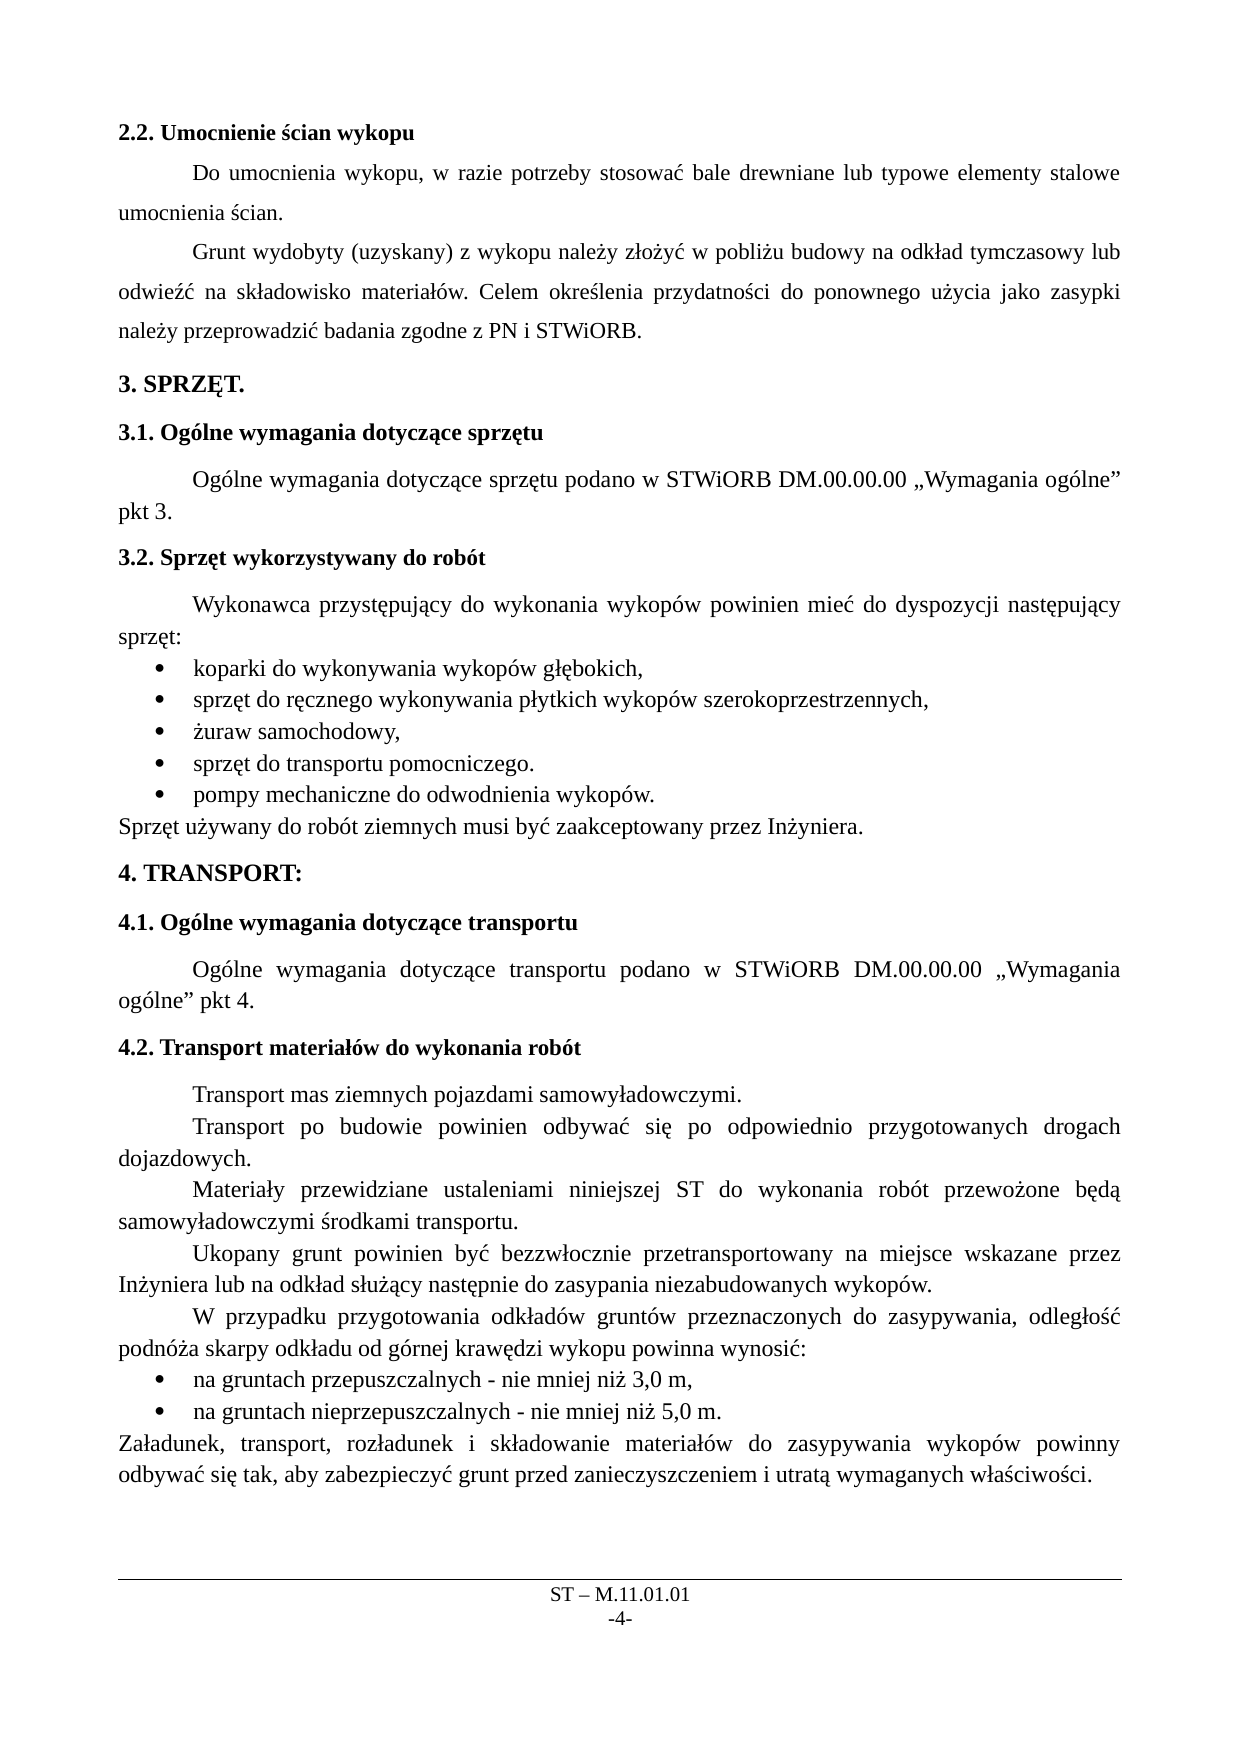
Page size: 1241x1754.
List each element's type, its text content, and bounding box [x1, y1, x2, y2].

list sprzęt do transportu pomocniczego. [156, 749, 1122, 776]
list koparki do wykonywania wykopów głębokich, [156, 654, 1122, 681]
text 2.2. Umocnienie ścian wykopu [118, 118, 1122, 146]
list sprzęt do ręcznego wykonywania płytkich wykopów szerokoprzestrzennych, [156, 685, 1122, 713]
text Grunt wydobyty (uzyskany) z wykopu należy złożyć w pobliżu budowy na odkład tymczasowy lub odwieźć na składowisko materiałów. Celem określenia przydatności do ponownego użycia jako zasypki należy przeprowadzić badania zgodne z PN i STWiORB. [118, 238, 1122, 344]
text Materiały przewidziane ustaleniami niniejszej ST do wykonania robót przewożone będą samowyładowczymi środkami transportu. [118, 1175, 1122, 1234]
list żuraw samochodowy, [156, 717, 1122, 745]
text Ukopany grunt powinien być bezzwłocznie przetransportowany na miejsce wskazane przez Inżyniera lub na odkład służący następnie do zasypania niezabudowanych wykopów. [118, 1239, 1122, 1298]
subtitle SPRZĘT. [118, 369, 1122, 397]
text W przypadku przygotowania odkładów gruntów przeznaczonych do zasypywania, odległość podnóża skarpy odkładu od górnej krawędzi wykopu powinna wynosić: [118, 1302, 1122, 1361]
text 3.2. Sprzęt wykorzystywany do robót [118, 543, 1122, 571]
list na gruntach przepuszczalnych - nie mniej niż 3,0 m, [156, 1365, 1122, 1393]
text Wykonawca przystępujący do wykonania wykopów powinien mieć do dyspozycji następujący sprzęt: [118, 590, 1122, 650]
text Transport mas ziemnych pojazdami samowyładowczymi. [118, 1080, 1122, 1108]
text Ogólne wymagania dotyczące sprzętu podano w STWiORB DM.00.00.00 „Wymagania ogólne” pkt 3. [118, 465, 1122, 524]
text Transport po budowie powinien odbywać się po odpowiednio przygotowanych drogach dojazdowych. [118, 1112, 1122, 1171]
text 4.2. Transport materiałów do wykonania robót [118, 1033, 1122, 1061]
text Ogólne wymagania dotyczące transportu podano w STWiORB DM.00.00.00 „Wymagania ogólne” pkt 4. [118, 955, 1122, 1014]
text Sprzęt używany do robót ziemnych musi być zaakceptowany przez Inżyniera. [118, 812, 1122, 840]
text Załadunek, transport, rozładunek i składowanie materiałów do zasypywania wykopów powinny odbywać się tak, aby zabezpieczyć grunt przed zanieczyszczeniem i utratą wymaganych właściwości. [118, 1429, 1122, 1488]
text Do umocnienia wykopu, w razie potrzeby stosować bale drewniane lub typowe elementy stalowe umocnienia ścian. [118, 159, 1122, 225]
subtitle TRANSPORT: [118, 858, 1122, 887]
list na gruntach nieprzepuszczalnych - nie mniej niż 5,0 m. [156, 1397, 1122, 1424]
text 4.1. Ogólne wymagania dotyczące transportu [118, 908, 1122, 935]
text 3.1. Ogólne wymagania dotyczące sprzętu [118, 418, 1122, 445]
list pompy mechaniczne do odwodnienia wykopów. [156, 780, 1122, 808]
